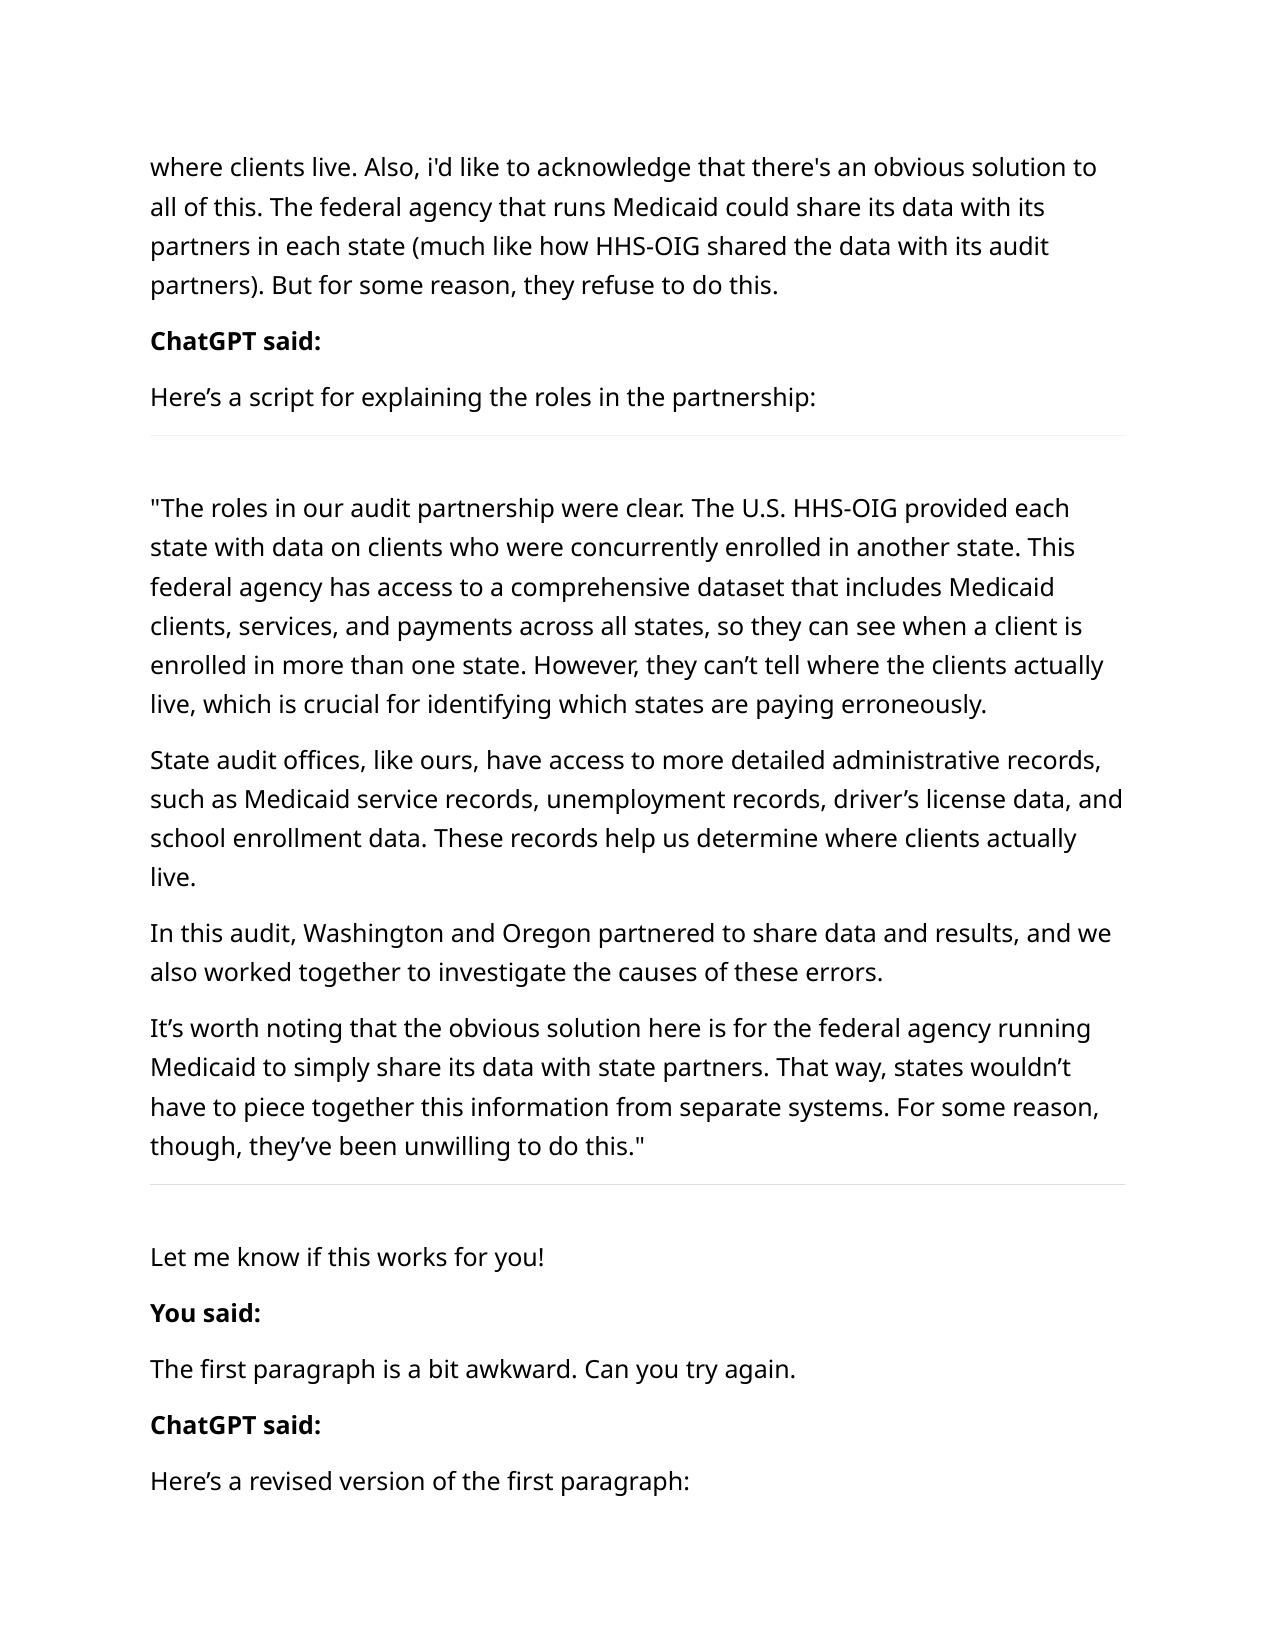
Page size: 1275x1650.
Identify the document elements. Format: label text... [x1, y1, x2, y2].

text You said: [150, 1296, 1125, 1330]
text State audit offices, like ours, have access to more detailed administrative records, such as Medicaid service records, unemployment records, driver’s license data, and school enrollment data. These records help us determine where clients actually live. [150, 742, 1125, 894]
text The first paragraph is a bit awkward. Can you try again. [150, 1352, 1125, 1386]
text In this audit, Washington and Oregon partnered to share data and results, and we also worked together to investigate the causes of these errors. [150, 916, 1125, 989]
text Here’s a script for explaining the roles in the partnership: [150, 379, 1125, 413]
text It’s worth noting that the obvious solution here is for the federal agency running Medicaid to simply share its data with state partners. That way, states wouldn’t have to piece together this information from separate systems. For some reason, though, they’ve been unwilling to do this." [150, 1011, 1125, 1162]
text Let me know if this works for you! [150, 1240, 1125, 1274]
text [150, 150, 1125, 302]
text ChatGPT said: [150, 323, 1125, 357]
text "The roles in our audit partnership were clear. The U.S. HHS-OIG provided each state with data on clients who were concurrently enrolled in another state. This federal agency has access to a comprehensive dataset that includes Medicaid clients, services, and payments across all states, so they can see when a client is enrolled in more than one state. However, they can’t tell where the clients actually live, which is crucial for identifying which states are paying erroneously. [150, 491, 1125, 721]
text ChatGPT said: [150, 1407, 1125, 1442]
text Here’s a revised version of the first paragraph: [150, 1463, 1125, 1497]
